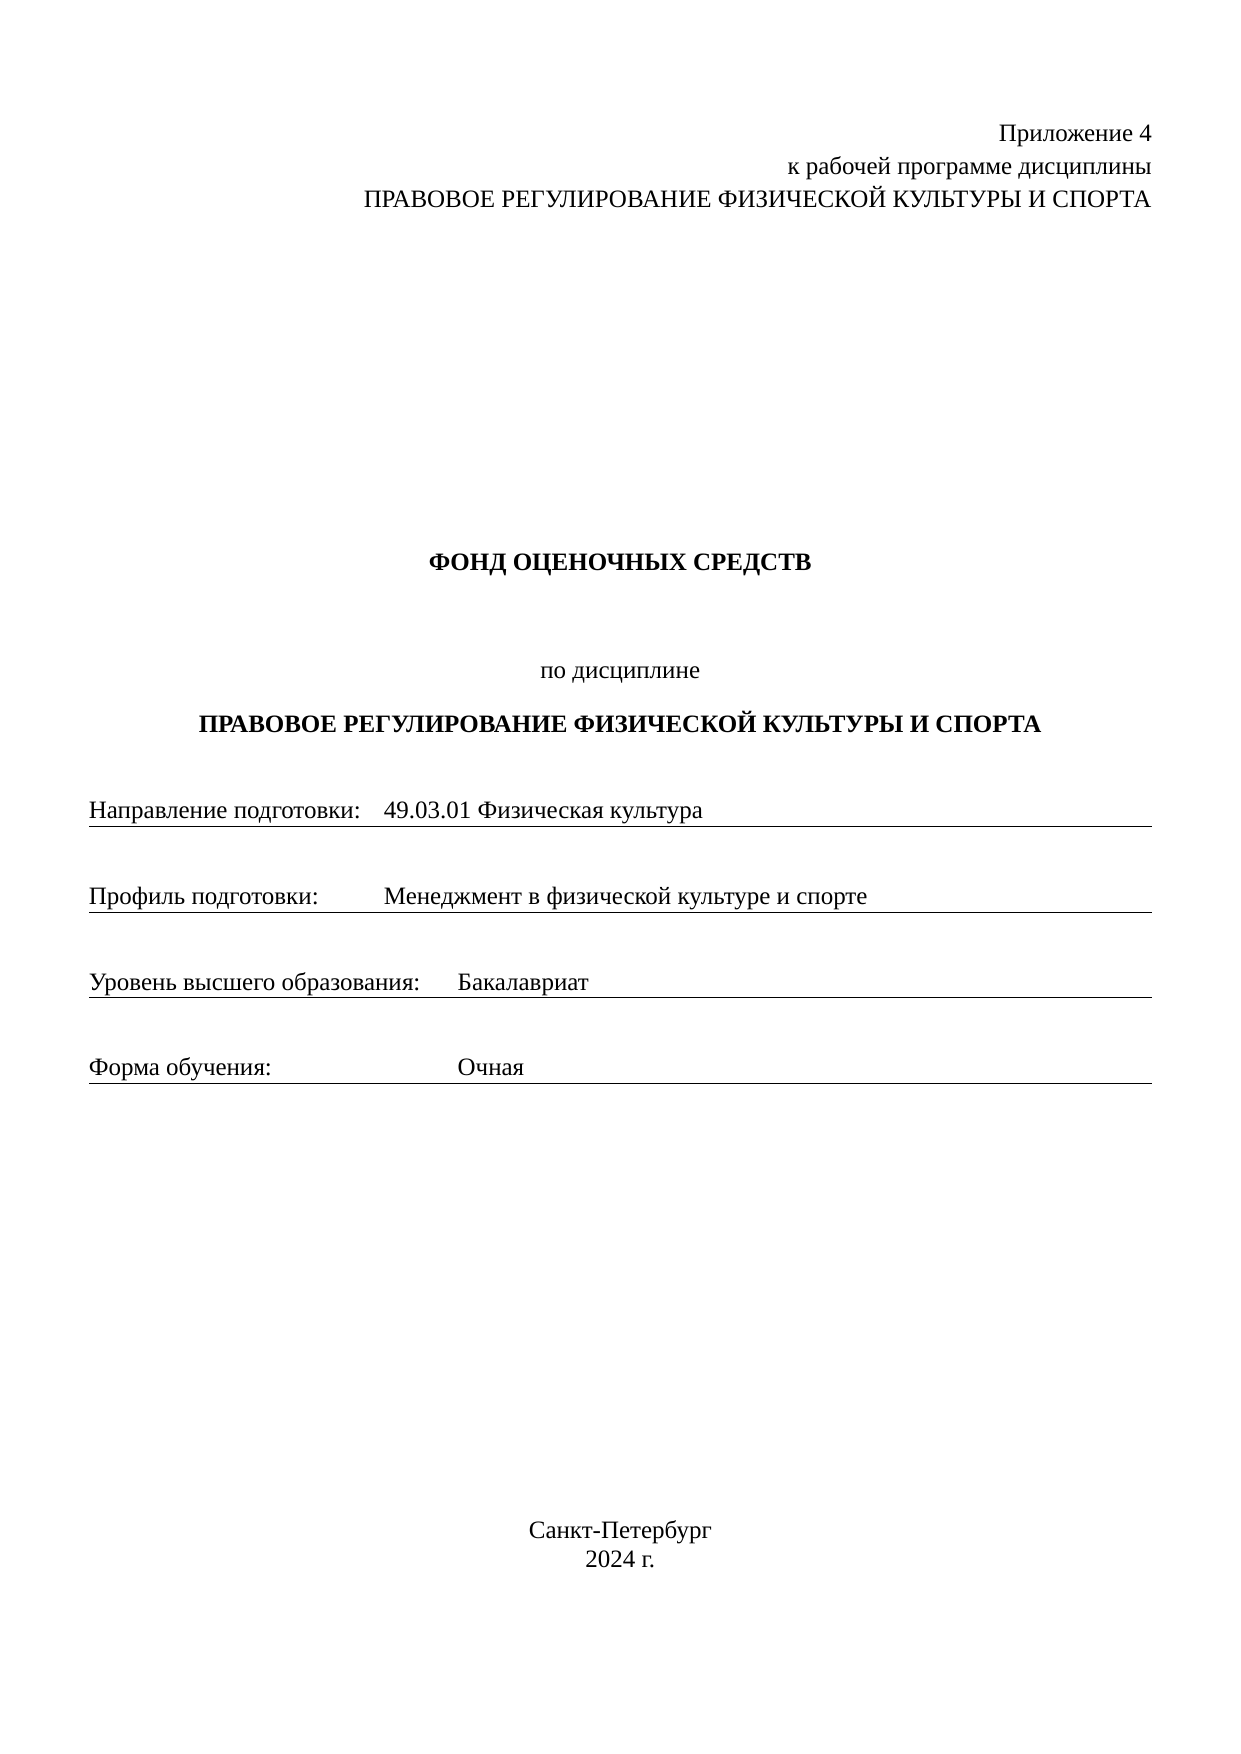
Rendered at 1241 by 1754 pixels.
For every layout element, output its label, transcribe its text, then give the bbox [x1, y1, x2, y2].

text Профиль подготовки: Менеджмент в физической культуре и спорте [89, 881, 1152, 912]
text ФОНД ОЦЕНОЧНЫХ СРЕДСТВ [89, 547, 1152, 576]
text Приложение 4 [89, 118, 1152, 147]
text Санкт-Петербург [89, 1515, 1152, 1544]
text 2024 г. [89, 1544, 1152, 1573]
text по дисциплине [89, 655, 1152, 684]
text к рабочей программе дисциплины [89, 151, 1152, 180]
text Форма обучения: Очная [89, 1052, 1152, 1083]
text ПРАВОВОЕ РЕГУЛИРОВАНИЕ ФИЗИЧЕСКОЙ КУЛЬТУРЫ И СПОРТА [89, 709, 1152, 738]
text ПРАВОВОЕ РЕГУЛИРОВАНИЕ ФИЗИЧЕСКОЙ КУЛЬТУРЫ И СПОРТА [89, 184, 1152, 213]
text Уровень высшего образования: Бакалавриат [89, 967, 1152, 997]
text Направление подготовки: 49.03.01 Физическая культура [89, 795, 1152, 826]
